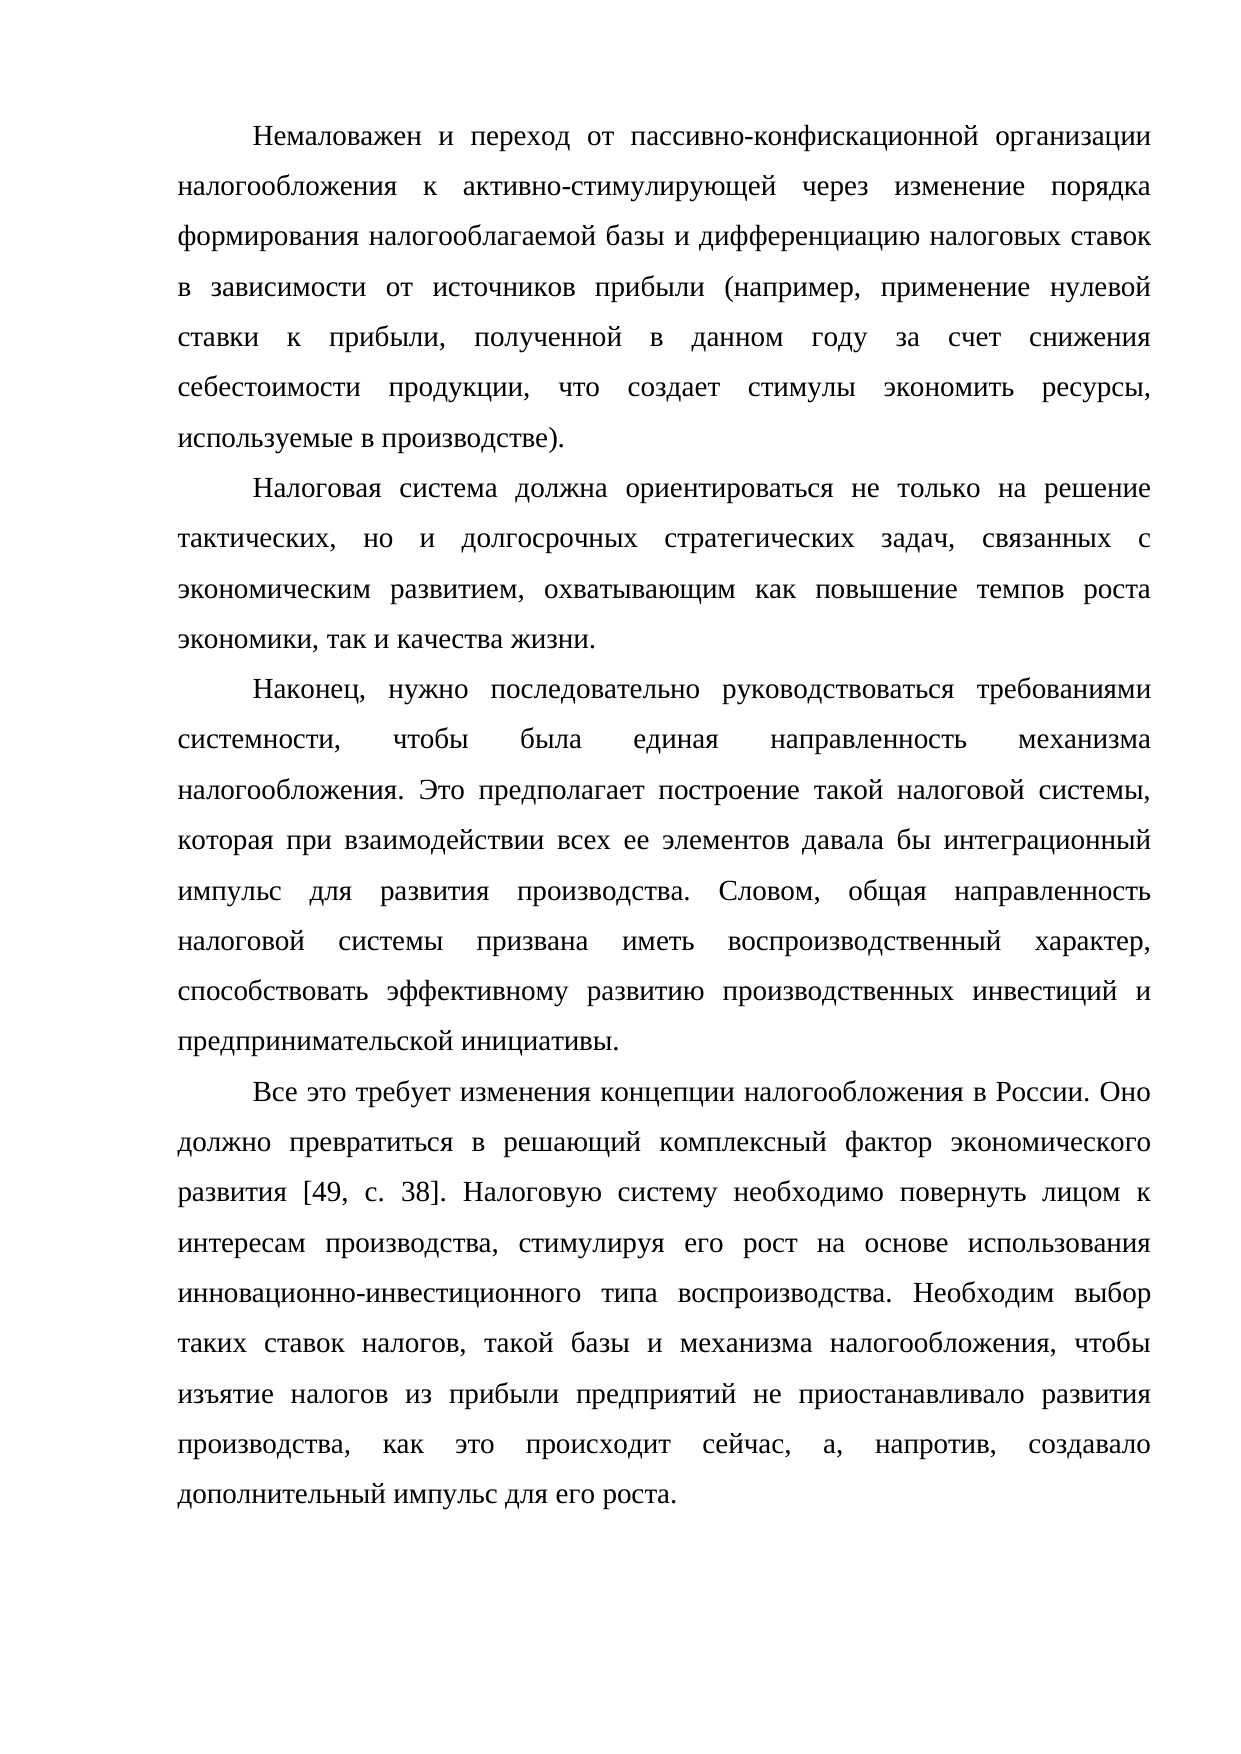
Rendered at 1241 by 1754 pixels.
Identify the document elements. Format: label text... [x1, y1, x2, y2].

text Налоговая система должна ориентироваться не только на решение тактических, но и долгосрочных стратегических задач, связанных с экономическим развитием, охватывающим как повышение темпов роста экономики, так и качества жизни. [177, 470, 1152, 655]
text Немаловажен и переход от пассивно-конфискационной организации налогообложения к активно-стимулирующей через изменение порядка формирования налогооблагаемой базы и дифференциацию налоговых ставок в зависимости от источников прибыли (например, применение нулевой ставки к прибыли, полученной в данном году за счет снижения себестоимости продукции, что создает стимулы экономить ресурсы, используемые в производстве). [177, 118, 1152, 453]
text Все это требует изменения концепции налогообложения в России. Оно должно превратиться в решающий комплексный фактор экономического развития [49, с. 38]. Налоговую систему необходимо повернуть лицом к интересам производства, стимулируя его рост на основе использования инновационно-инвестиционного типа воспроизводства. Необходим выбор таких ставок налогов, такой базы и механизма налогообложения, чтобы изъятие налогов из прибыли предприятий не приостанавливало развития производства, как это происходит сейчас, а, напротив, создавало дополнительный импульс для его роста. [177, 1074, 1152, 1510]
text Наконец, нужно последовательно руководствоваться требованиями системности, чтобы была единая направленность механизма налогообложения. Это предполагает построение такой налоговой системы, которая при взаимодействии всех ее элементов давала бы интеграционный импульс для развития производства. Словом, общая направленность налоговой системы призвана иметь воспроизводственный характер, способствовать эффективному развитию производственных инвестиций и предпринимательской инициативы. [177, 672, 1152, 1057]
